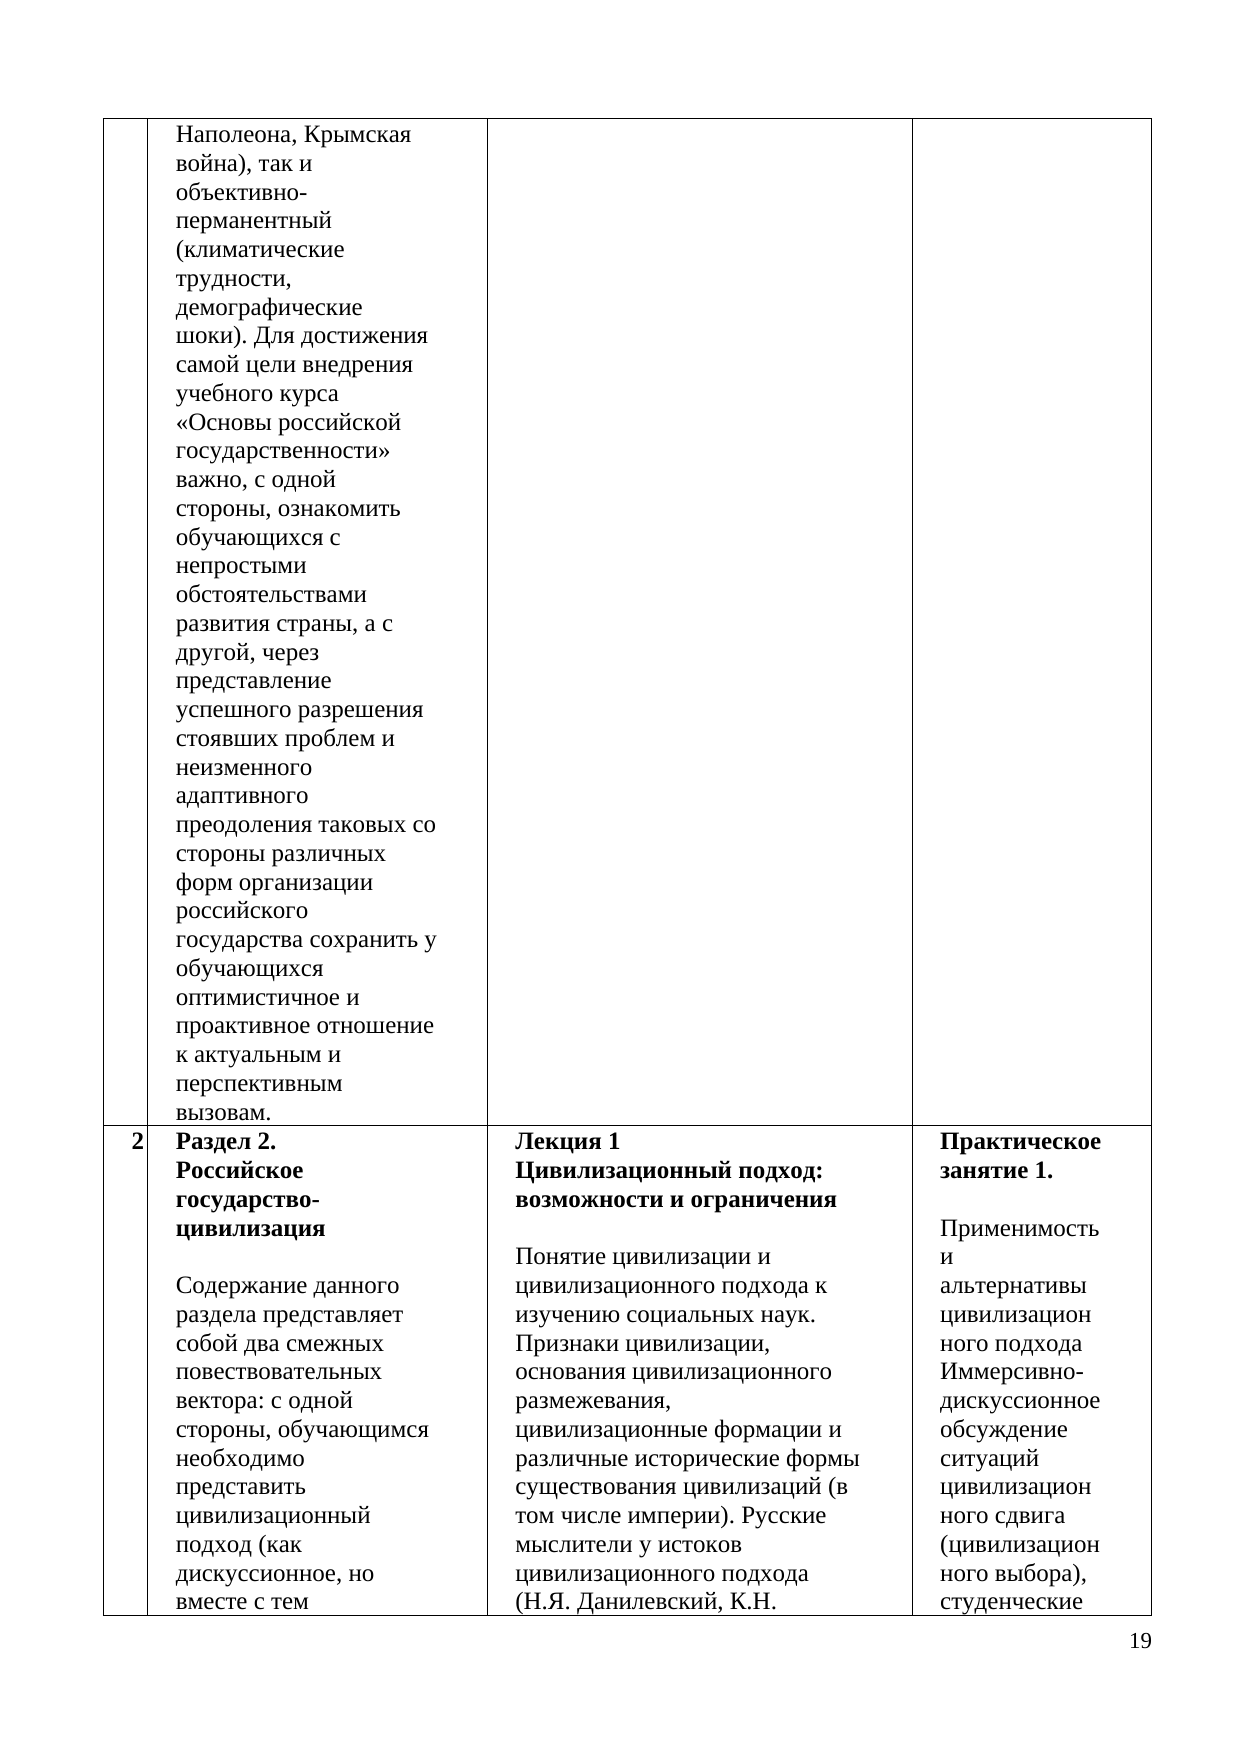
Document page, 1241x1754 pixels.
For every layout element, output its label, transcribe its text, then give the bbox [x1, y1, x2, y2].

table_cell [148, 119, 487, 1125]
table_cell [148, 1126, 487, 1615]
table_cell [488, 1126, 912, 1615]
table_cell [913, 119, 1151, 1125]
table_cell [104, 119, 147, 1125]
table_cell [913, 1126, 1151, 1615]
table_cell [488, 119, 912, 1125]
table_cell 2 [104, 1126, 147, 1615]
